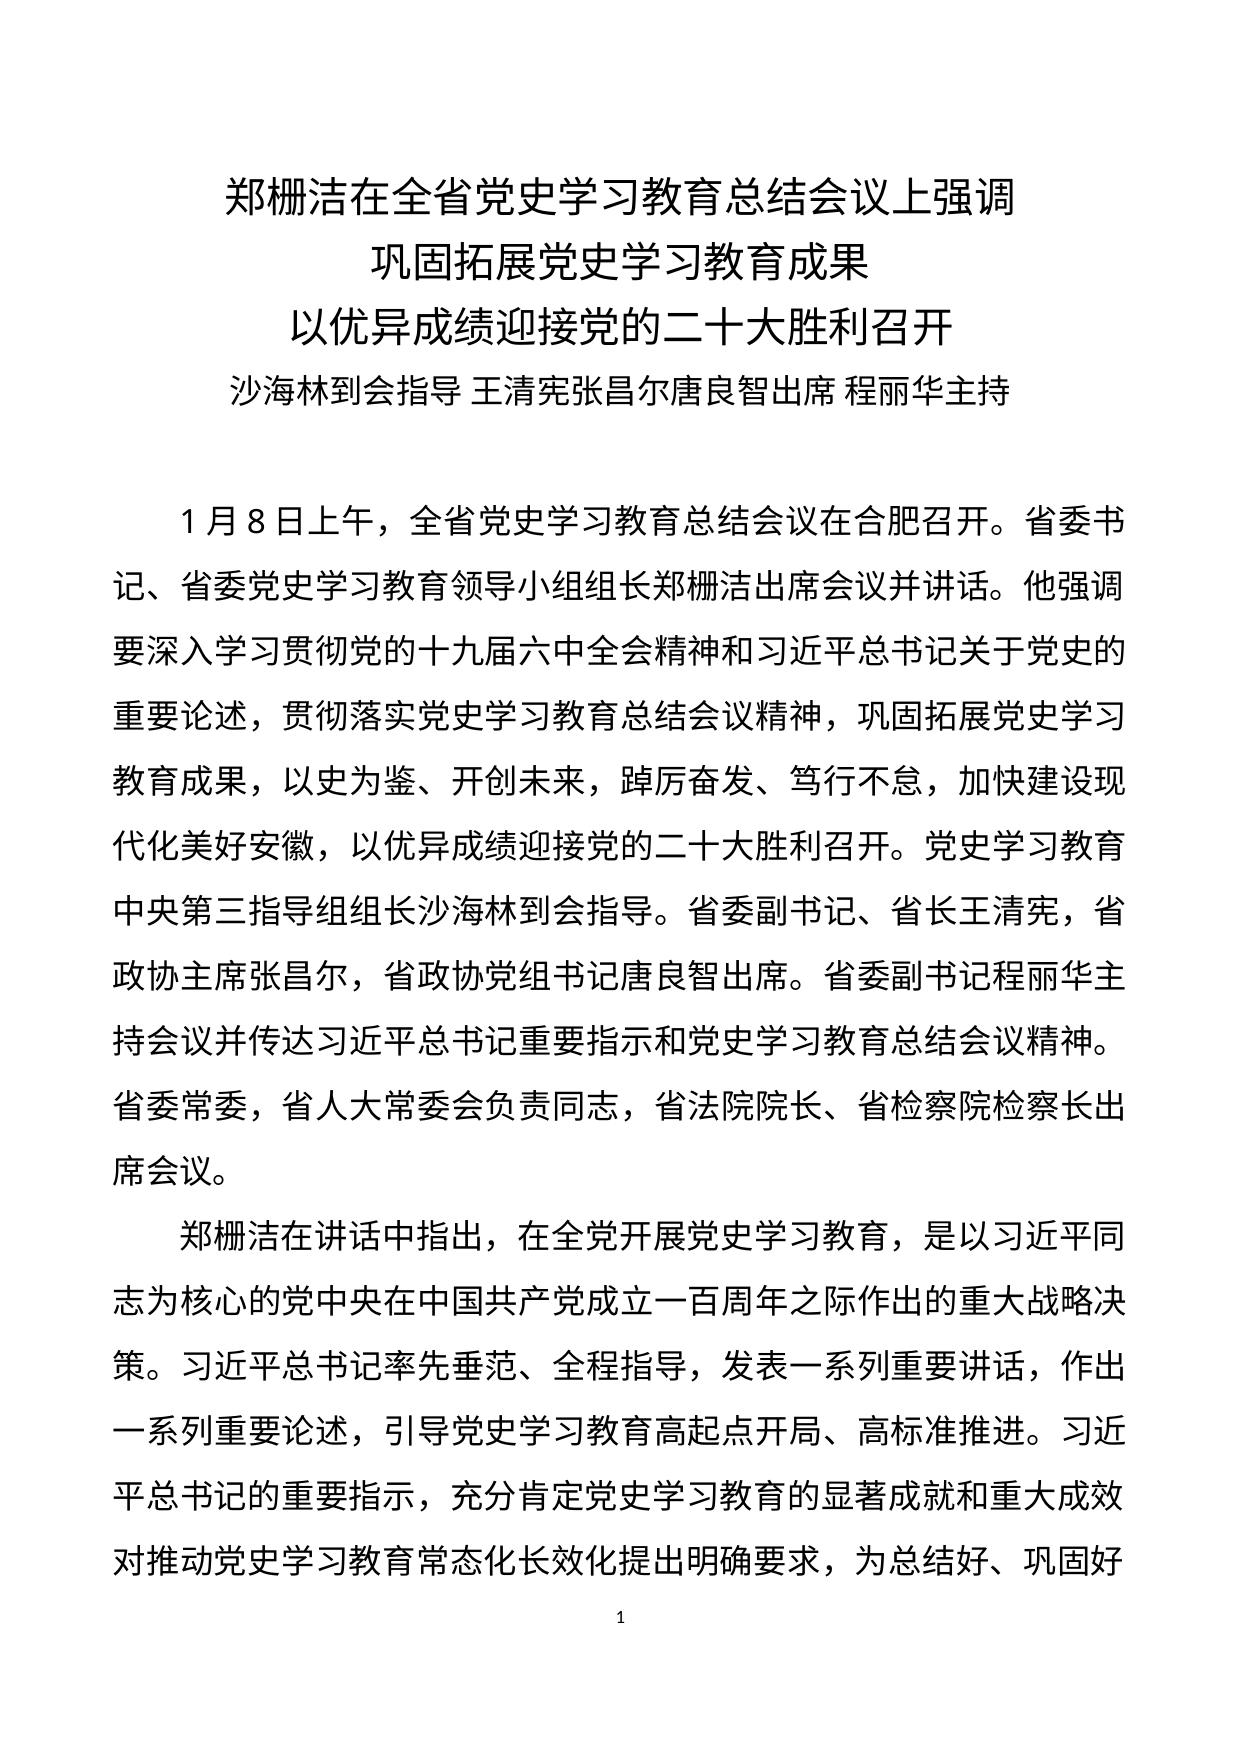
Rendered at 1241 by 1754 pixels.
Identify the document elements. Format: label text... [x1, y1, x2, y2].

text 以优异成绩迎接党的二十大胜利召开 [112, 292, 1128, 357]
text 巩固拓展党史学习教育成果 [112, 227, 1128, 292]
text 郑栅洁在全省党史学习教育总结会议上强调 [112, 162, 1128, 227]
list 1月8日上午，全省党史学习教育总结会议在合肥召开。省委书记、省委党史学习教育领导小组组长郑栅洁出席会议并讲话。他强调，要深入学习贯彻党的十九届六中全会精神和习近平总书记关于党史的重要论述，贯彻落实党史学习教育总结会议精神，巩固拓展党史学习教育成果，以史为鉴、开创未来，踔厉奋发、笃行不怠，加快建设现代化美好安徽，以优异成绩迎接党的二十大胜利召开。党史学习教育中央第三指导组组长沙海林到会指导。省委副书记、省长王清宪，省政协主席张昌尔，省政协党组书记唐良智出席。省委副书记程丽华主持会议并传达习近平总书记重要指示和党史学习教育总结会议精神。省委常委，省人大常委会负责同志，省法院院长、省检察院检察长出席会议。 [112, 487, 1128, 1202]
text 沙海林到会指导 王清宪张昌尔唐良智出席 程丽华主持 [112, 357, 1128, 422]
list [112, 1202, 1128, 1592]
